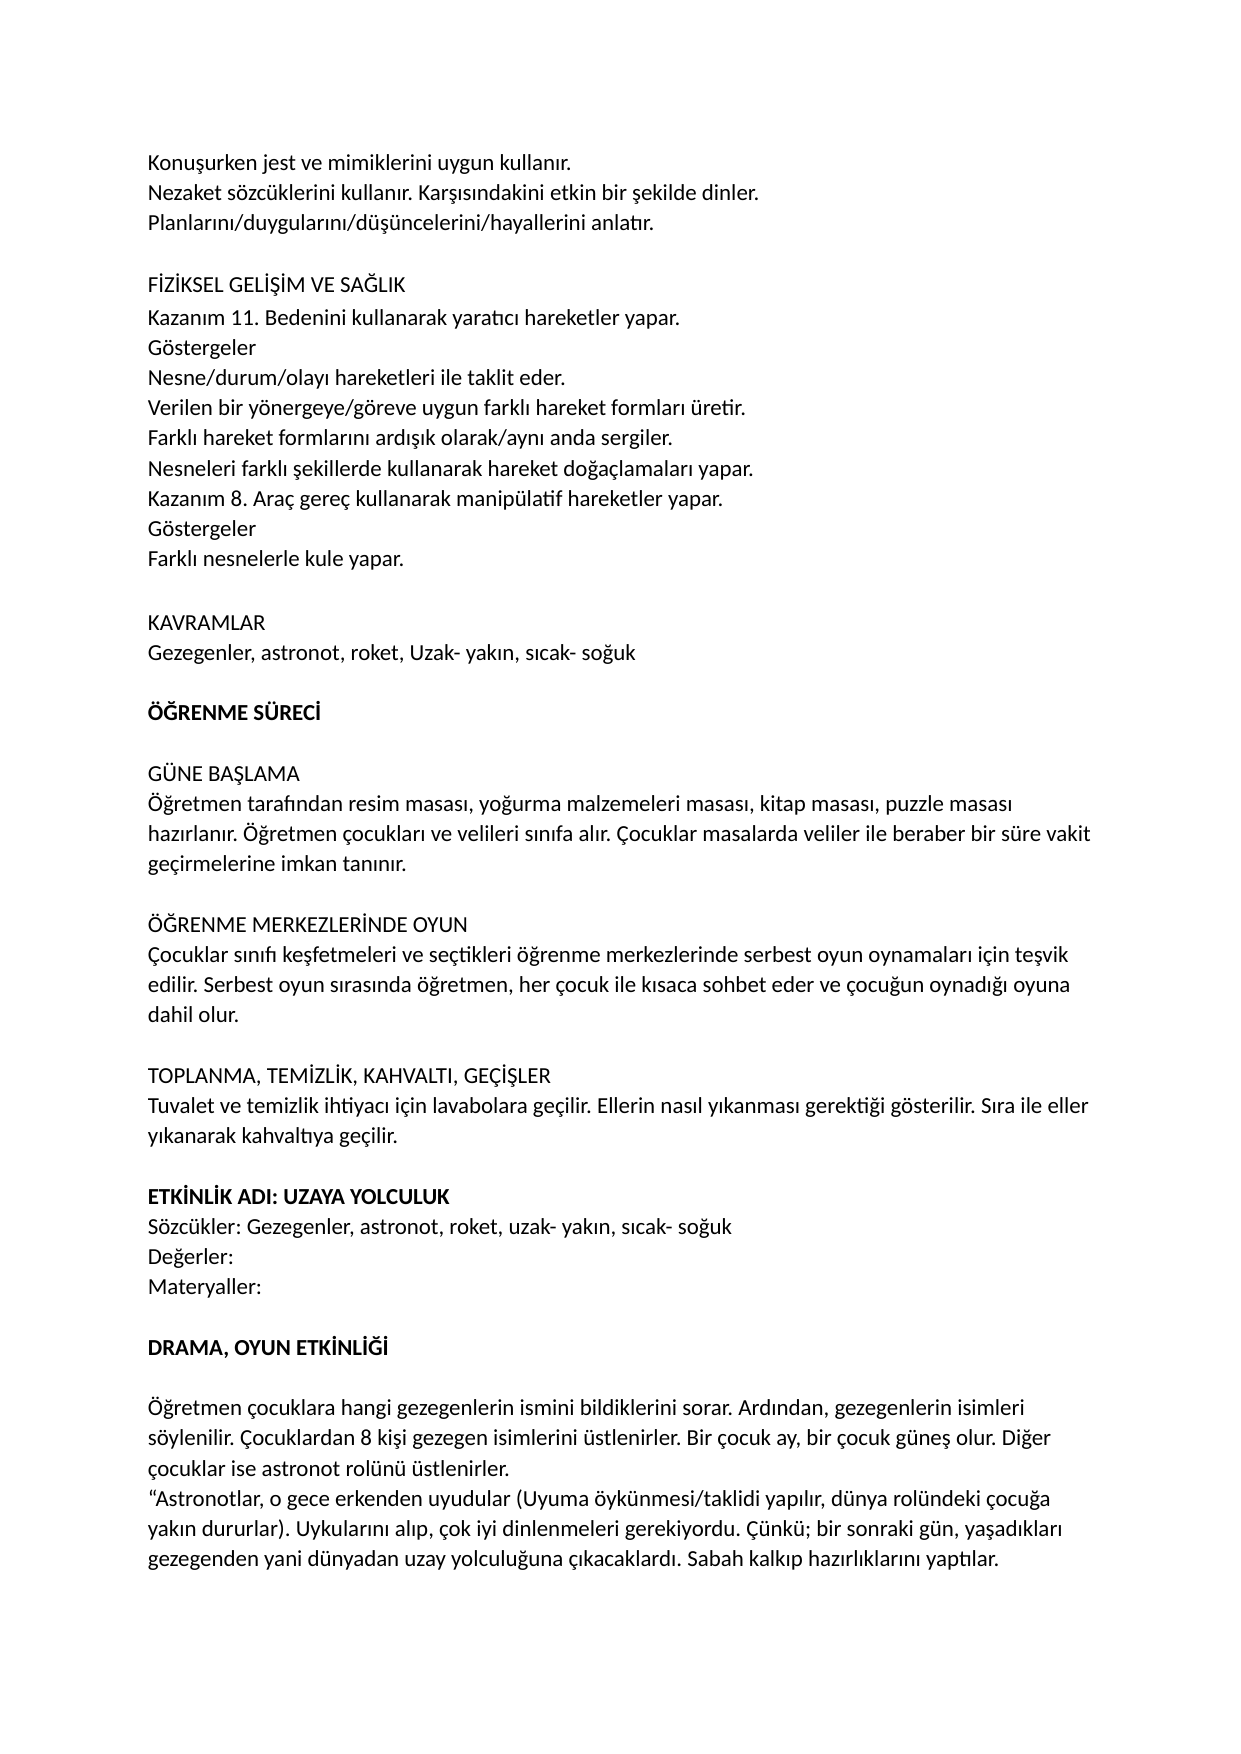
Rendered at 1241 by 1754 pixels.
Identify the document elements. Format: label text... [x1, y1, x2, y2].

text Nezaket sözcüklerini kullanır. Karşısındakini etkin bir şekilde dinler. [148, 178, 1093, 206]
text Nesneleri farklı şekillerde kullanarak hareket doğaçlamaları yapar. [148, 454, 1093, 482]
text ÖĞRENME SÜRECİ [148, 698, 1093, 727]
text Konuşurken jest ve mimiklerini uygun kullanır. [148, 148, 1093, 176]
text “Astronotlar, o gece erkenden uyudular (Uyuma öykünmesi/taklidi yapılır, dünya rolündeki çocuğa yakın dururlar). Uykularını alıp, çok iyi dinlenmeleri gerekiyordu. Çünkü; bir sonraki gün, yaşadıkları gezegenden yani dünyadan uzay yolculuğuna çıkacaklardı. Sabah kalkıp hazırlıklarını yaptılar. [148, 1484, 1093, 1572]
text Verilen bir yönergeye/göreve uygun farklı hareket formları üretir. [148, 393, 1093, 421]
text Tuvalet ve temizlik ihtiyacı için lavabolara geçilir. Ellerin nasıl yıkanması gerektiği gösterilir. Sıra ile eller yıkanarak kahvaltıya geçilir. [148, 1091, 1093, 1149]
text Gezegenler, astronot, roket, Uzak- yakın, sıcak- soğuk [148, 638, 1093, 666]
text Değerler: [148, 1242, 1093, 1270]
text TOPLANMA, TEMİZLİK, KAHVALTI, GEÇİŞLER [148, 1061, 1093, 1089]
text Planlarını/duygularını/düşüncelerini/hayallerini anlatır. [148, 208, 1093, 236]
text Öğretmen çocuklara hangi gezegenlerin ismini bildiklerini sorar. Ardından, gezegenlerin isimleri söylenilir. Çocuklardan 8 kişi gezegen isimlerini üstlenirler. Bir çocuk ay, bir çocuk güneş olur. Diğer çocuklar ise astronot rolünü üstlenirler. [148, 1393, 1093, 1482]
text Nesne/durum/olayı hareketleri ile taklit eder. [148, 363, 1093, 391]
text Göstergeler [148, 333, 1093, 361]
text Çocuklar sınıfı keşfetmeleri ve seçtikleri öğrenme merkezlerinde serbest oyun oynamaları için teşvik edilir. Serbest oyun sırasında öğretmen, her çocuk ile kısaca sohbet eder ve çocuğun oynadığı oyuna dahil olur. [148, 940, 1093, 1029]
text Sözcükler: Gezegenler, astronot, roket, uzak- yakın, sıcak- soğuk [148, 1212, 1093, 1240]
text GÜNE BAŞLAMA [148, 759, 1093, 787]
text Materyaller: [148, 1272, 1093, 1301]
text FİZİKSEL GELİŞİM VE SAĞLIK [148, 270, 1093, 298]
text Kazanım 11. Bedenini kullanarak yaratıcı hareketler yapar. [148, 303, 1093, 331]
text ÖĞRENME MERKEZLERİNDE OYUN [148, 910, 1093, 938]
text Farklı hareket formlarını ardışık olarak/aynı anda sergiler. [148, 423, 1093, 451]
text KAVRAMLAR [148, 608, 1093, 636]
text Öğretmen tarafından resim masası, yoğurma malzemeleri masası, kitap masası, puzzle masası hazırlanır. Öğretmen çocukları ve velileri sınıfa alır. Çocuklar masalarda veliler ile beraber bir süre vakit geçirmelerine imkan tanınır. [148, 789, 1093, 878]
text DRAMA, OYUN ETKİNLİĞİ [148, 1333, 1093, 1361]
text Göstergeler [148, 514, 1093, 542]
text Farklı nesnelerle kule yapar. [148, 544, 1093, 572]
text ETKİNLİK ADI: UZAYA YOLCULUK [148, 1182, 1093, 1210]
text Kazanım 8. Araç gereç kullanarak manipülatif hareketler yapar. [148, 484, 1093, 512]
